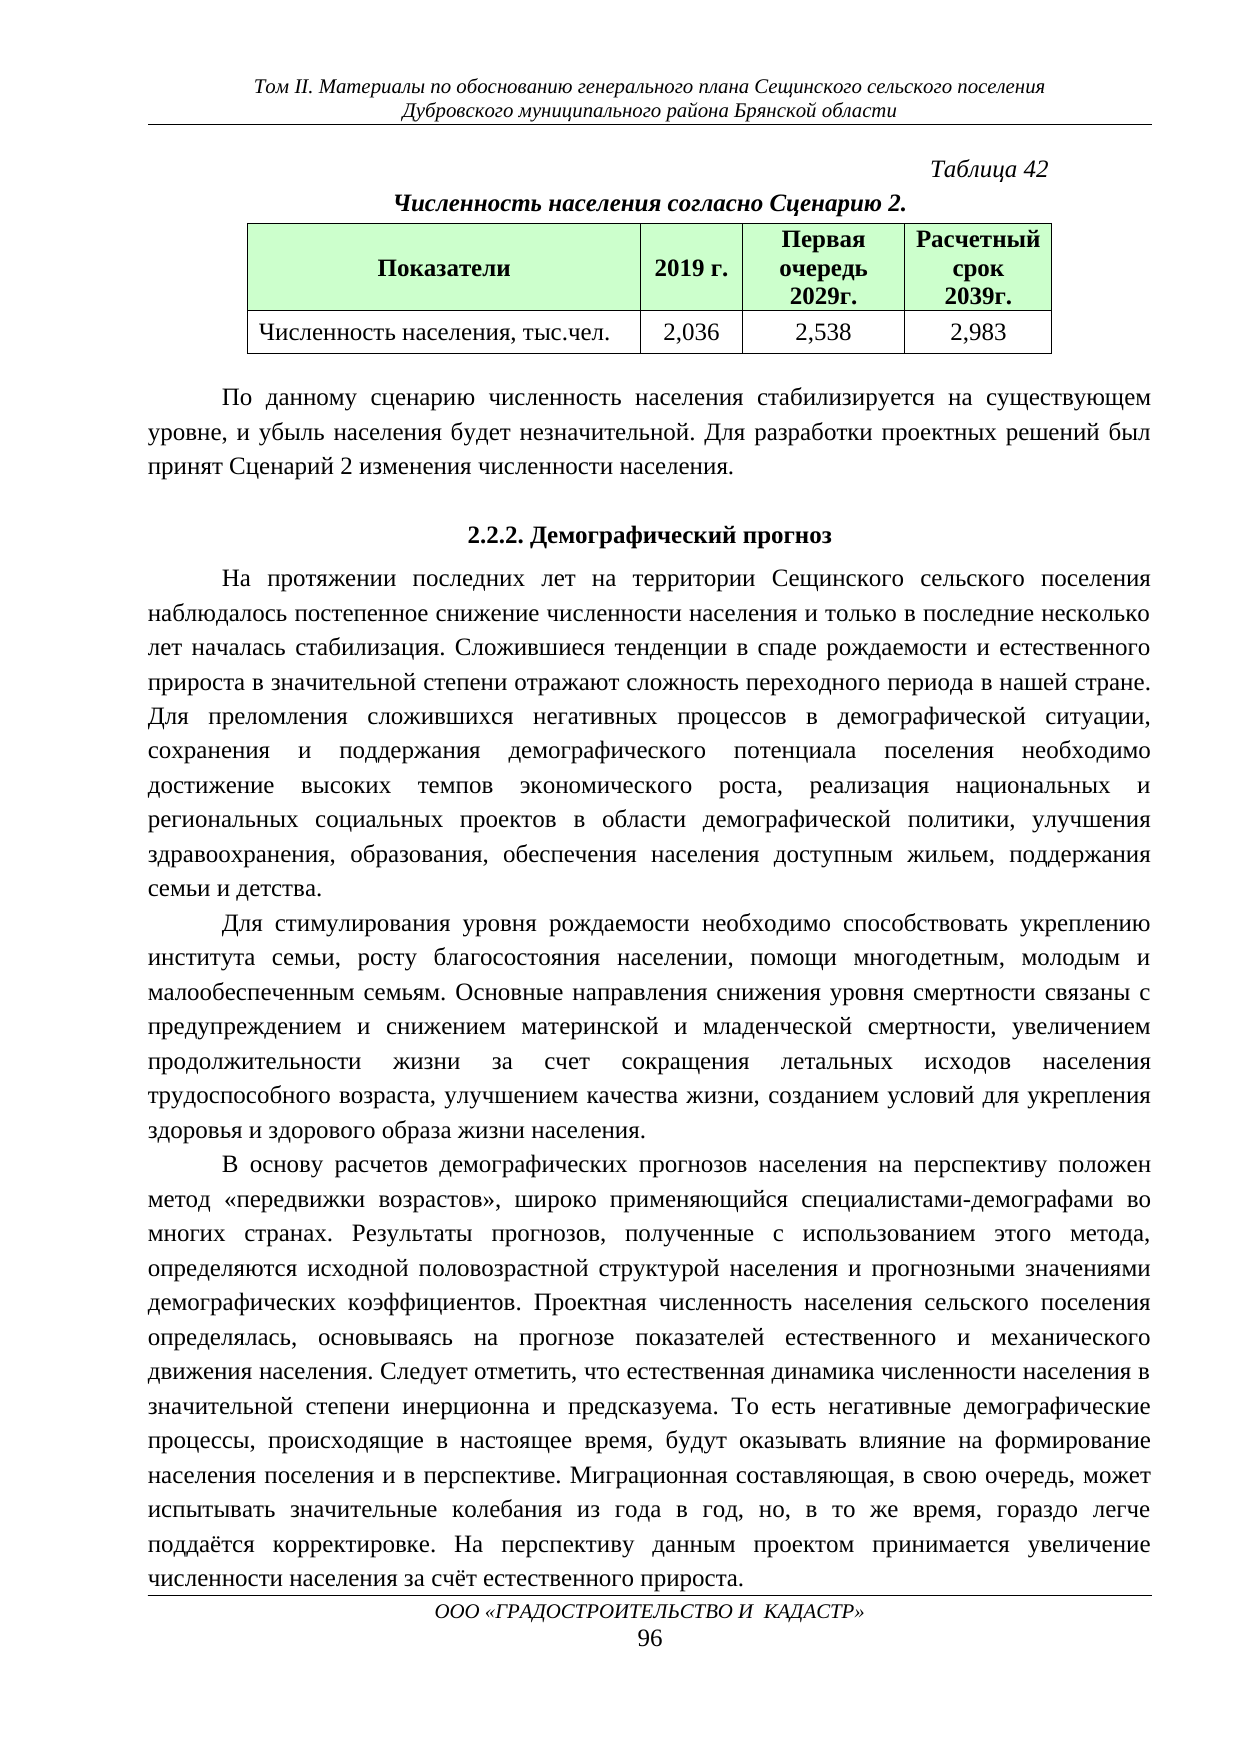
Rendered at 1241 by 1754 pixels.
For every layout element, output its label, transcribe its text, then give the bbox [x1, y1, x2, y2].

text 2.2.2. Демографический прогноз [148, 520, 1152, 549]
text Численность населения согласно Сценарию 2. [148, 188, 1152, 217]
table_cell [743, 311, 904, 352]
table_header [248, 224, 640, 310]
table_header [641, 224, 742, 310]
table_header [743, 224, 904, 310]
text На протяжении последних лет на территории Сещинского сельского поселения наблюдалось постепенное снижение численности населения и только в последние несколько лет началась стабилизация. Сложившиеся тенденции в спаде рождаемости и естественного прироста в значительной степени отражают сложность переходного периода в нашей стране. Для преломления сложившихся негативных процессов в демографической ситуации, сохранения и поддержания демографического потенциала поселения необходимо достижение высоких темпов экономического роста, реализация национальных и региональных социальных проектов в области демографической политики, улучшения здравоохранения, образования, обеспечения населения доступным жильем, поддержания семьи и детства. [148, 563, 1152, 902]
text По данному сценарию численность населения стабилизируется на существующем уровне, и убыль населения будет незначительной. Для разработки проектных решений был принят Сценарий 2 изменения численности населения. [148, 382, 1152, 480]
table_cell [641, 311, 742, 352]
text Для стимулирования уровня рождаемости необходимо способствовать укреплению института семьи, росту благосостояния населении, помощи многодетным, молодым и малообеспеченным семьям. Основные направления снижения уровня смертности связаны с предупреждением и снижением материнской и младенческой смертности, увеличением продолжительности жизни за счет сокращения летальных исходов населения трудоспособного возраста, улучшением качества жизни, созданием условий для укрепления здоровья и здорового образа жизни населения. [148, 908, 1152, 1144]
text В основу расчетов демографических прогнозов населения на перспективу положен метод «передвижки возрастов», широко применяющийся специалистами-демографами во многих странах. Результаты прогнозов, полученные с использованием этого метода, определяются исходной половозрастной структурой населения и прогнозными значениями демографических коэффициентов. Проектная численность населения сельского поселения определялась, основываясь на прогнозе показателей естественного и механического движения населения. Следует отметить, что естественная динамика численности населения в значительной степени инерционна и предсказуема. То есть негативные демографические процессы, происходящие в настоящее время, будут оказывать влияние на формирование населения поселения и в перспективе. Миграционная составляющая, в свою очередь, может испытывать значительные колебания из года в год, но, в то же время, гораздо легче поддаётся корректировке. На перспективу данным проектом принимается увеличение численности населения за счёт естественного прироста. [148, 1149, 1152, 1592]
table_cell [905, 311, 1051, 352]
text Таблица 42 [148, 154, 1048, 183]
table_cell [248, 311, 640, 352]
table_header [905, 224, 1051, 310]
